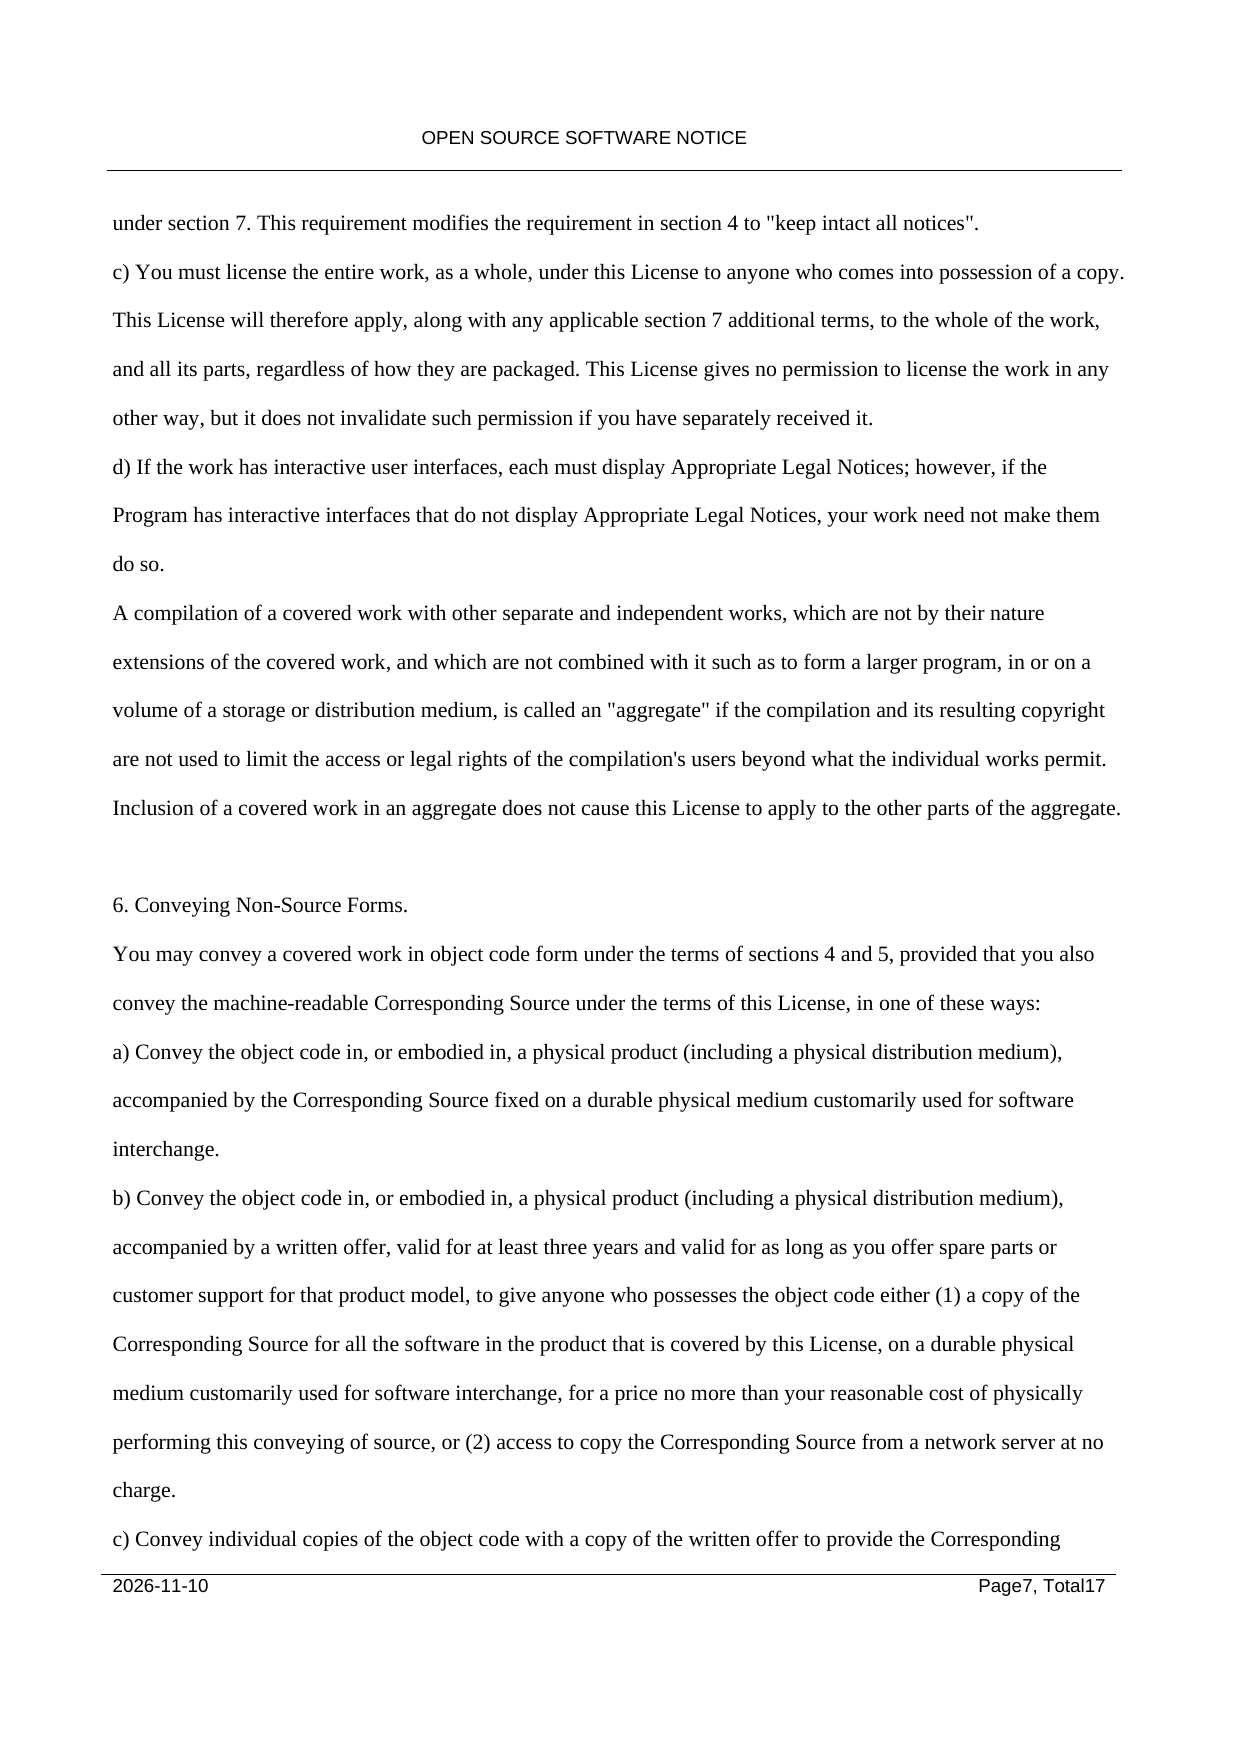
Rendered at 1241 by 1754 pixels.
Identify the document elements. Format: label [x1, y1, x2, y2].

text [112, 206, 1128, 1555]
